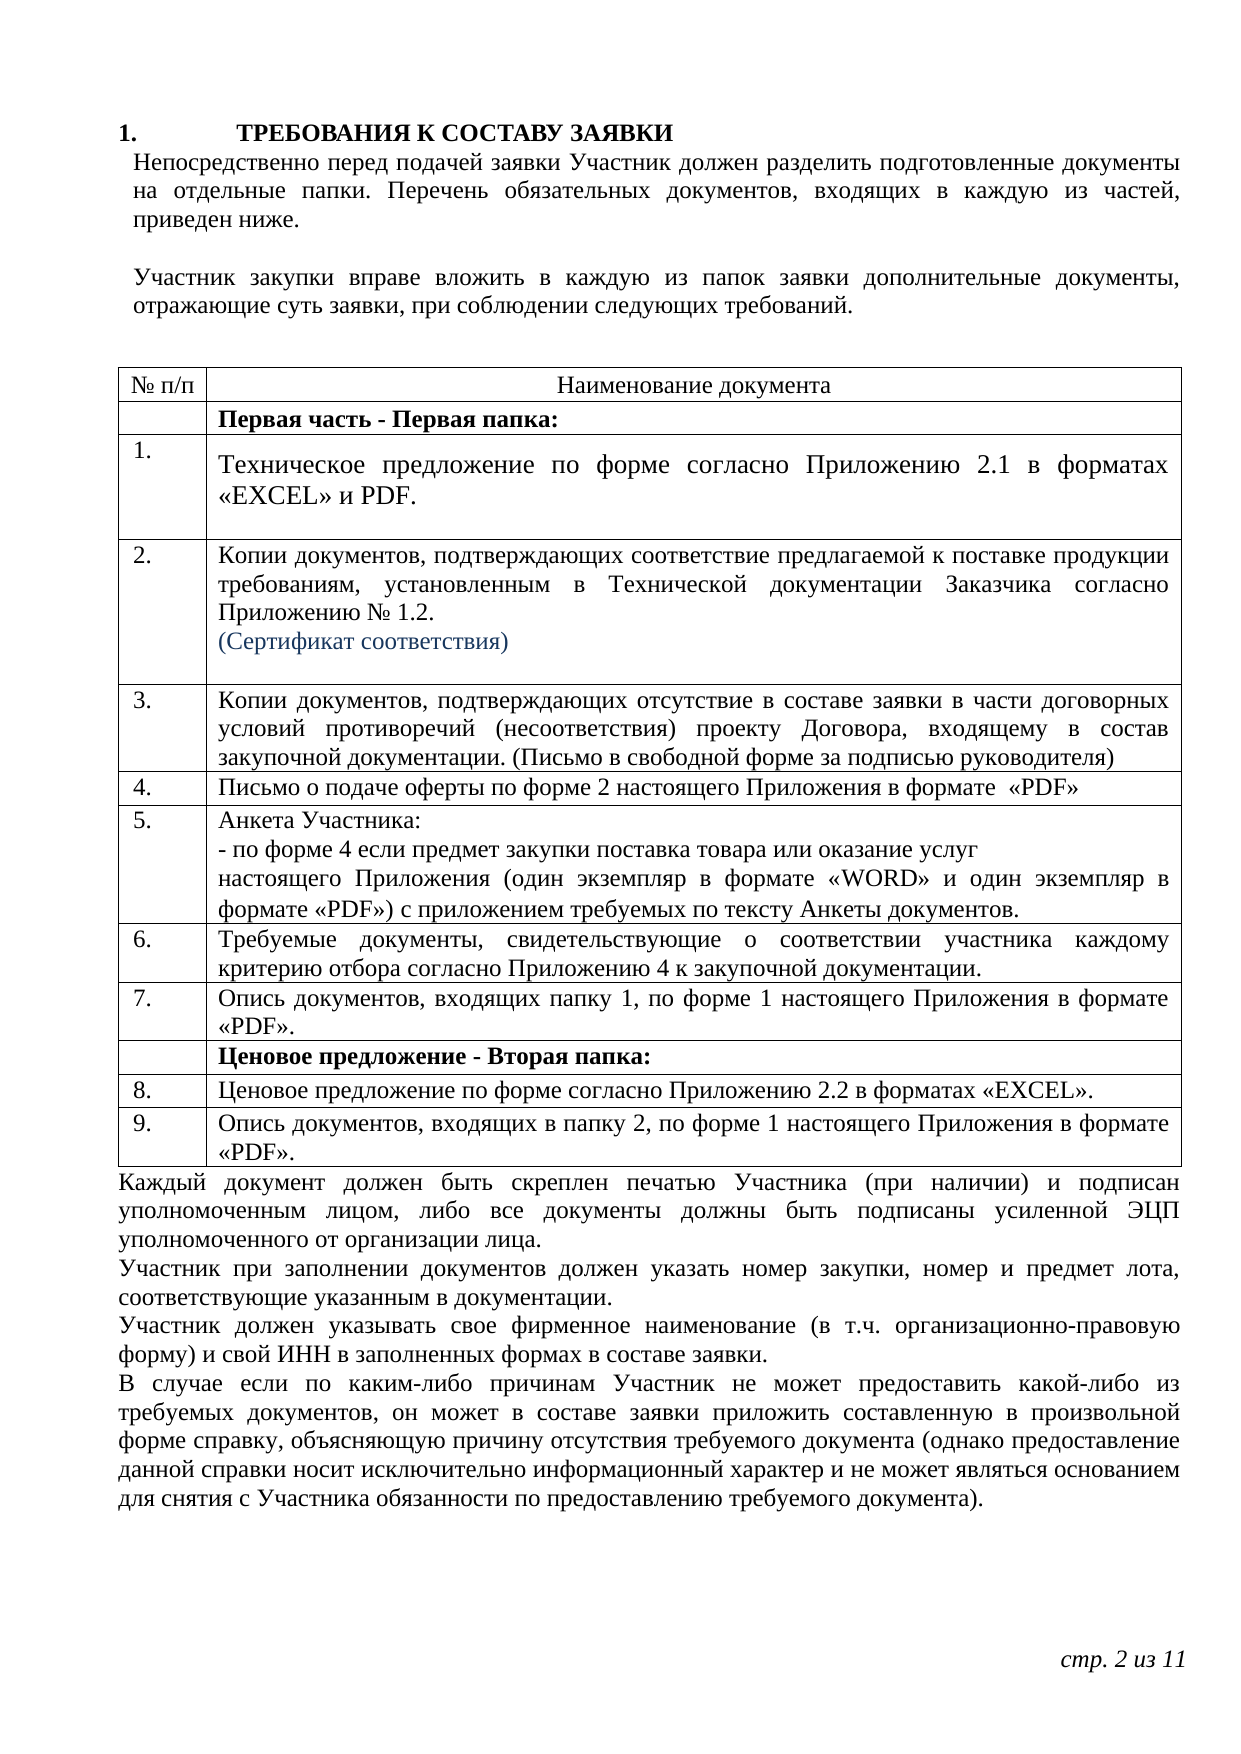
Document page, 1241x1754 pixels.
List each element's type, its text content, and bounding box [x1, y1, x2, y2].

list Участник должен указывать свое фирменное наименование (в т.ч. организационно-правовую форму) и свой ИНН в заполненных формах в составе заявки. [118, 1311, 1181, 1368]
table_cell Требуемые документы, свидетельствующие о соответствии участника каждому критерию отбора согласно Приложению 4 к закупочной документации. [207, 924, 1181, 982]
table_cell Копии документов, подтверждающих отсутствие в составе заявки в части договорных условий противоречий (несоответствия) проекту Договора, входящему в состав закупочной документации. (Письмо в свободной форме за подписью руководителя) [207, 685, 1181, 771]
list Участник закупки вправе вложить в каждую из папок заявки дополнительные документы, отражающие суть заявки, при соблюдении следующих требований. [133, 262, 1181, 319]
table_cell [119, 1108, 206, 1166]
table_cell [119, 402, 206, 434]
table_cell Техническое предложение по форме согласно Приложению 2.1 в форматах «EXCEL» и PDF. [207, 435, 1181, 539]
subtitle ТРЕБОВАНИЯ К СОСТАВУ ЗАЯВКИ [118, 118, 1181, 147]
list Непосредственно перед подачей заявки Участник должен разделить подготовленные документы на отдельные папки. Перечень обязательных документов, входящих в каждую из частей, приведен ниже. [133, 147, 1181, 233]
table_cell Опись документов, входящих папку 1, по форме 1 настоящего Приложения в формате «PDF». [207, 983, 1181, 1040]
list Каждый документ должен быть скреплен печатью Участника (при наличии) и подписан уполномоченным лицом, либо все документы должны быть подписаны усиленной ЭЦП уполномоченного от организации лица. [118, 1167, 1181, 1253]
table_cell [119, 1075, 206, 1107]
table_header Наименование документа [207, 368, 1181, 401]
table_cell Копии документов, подтверждающих соответствие предлагаемой к поставке продукции требованиям, установленным в Технической документации Заказчика согласно Приложению № 1.2. (Сертификат соответствия) [207, 540, 1181, 684]
table_cell Опись документов, входящих в папку 2, по форме 1 настоящего Приложения в формате «PDF». [207, 1108, 1181, 1166]
table_cell [119, 540, 206, 684]
table_cell [119, 924, 206, 982]
table_header № п/п [119, 368, 206, 401]
table_cell [119, 685, 206, 771]
table_cell [119, 435, 206, 539]
table_cell Первая часть - Первая папка: [207, 402, 1181, 434]
list Участник при заполнении документов должен указать номер закупки, номер и предмет лота, соответствующие указанным в документации. [118, 1253, 1181, 1311]
table_cell [119, 1041, 206, 1074]
table_cell [119, 806, 206, 923]
table_cell [119, 772, 206, 804]
table_cell Ценовое предложение - Вторая папка: [207, 1041, 1181, 1074]
list В случае если по каким-либо причинам Участник не может предоставить какой-либо из требуемых документов, он может в составе заявки приложить составленную в произвольной форме справку, объясняющую причину отсутствия требуемого документа (однако предоставление данной справки носит исключительно информационный характер и не может являться основанием для снятия с Участника обязанности по предоставлению требуемого документа). [118, 1368, 1181, 1512]
table_cell Письмо о подаче оферты по форме 2 настоящего Приложения в формате «PDF» [207, 772, 1181, 804]
table_cell Ценовое предложение по форме согласно Приложению 2.2 в форматах «EXCEL». [207, 1075, 1181, 1107]
table_cell [119, 983, 206, 1040]
table_cell Анкета Участника: - по форме 4 если предмет закупки поставка товара или оказание услуг настоящего Приложения (один экземпляр в формате «WORD» и один экземпляр в формате «PDF») c приложением требуемых по тексту Анкеты документов. [207, 806, 1181, 923]
